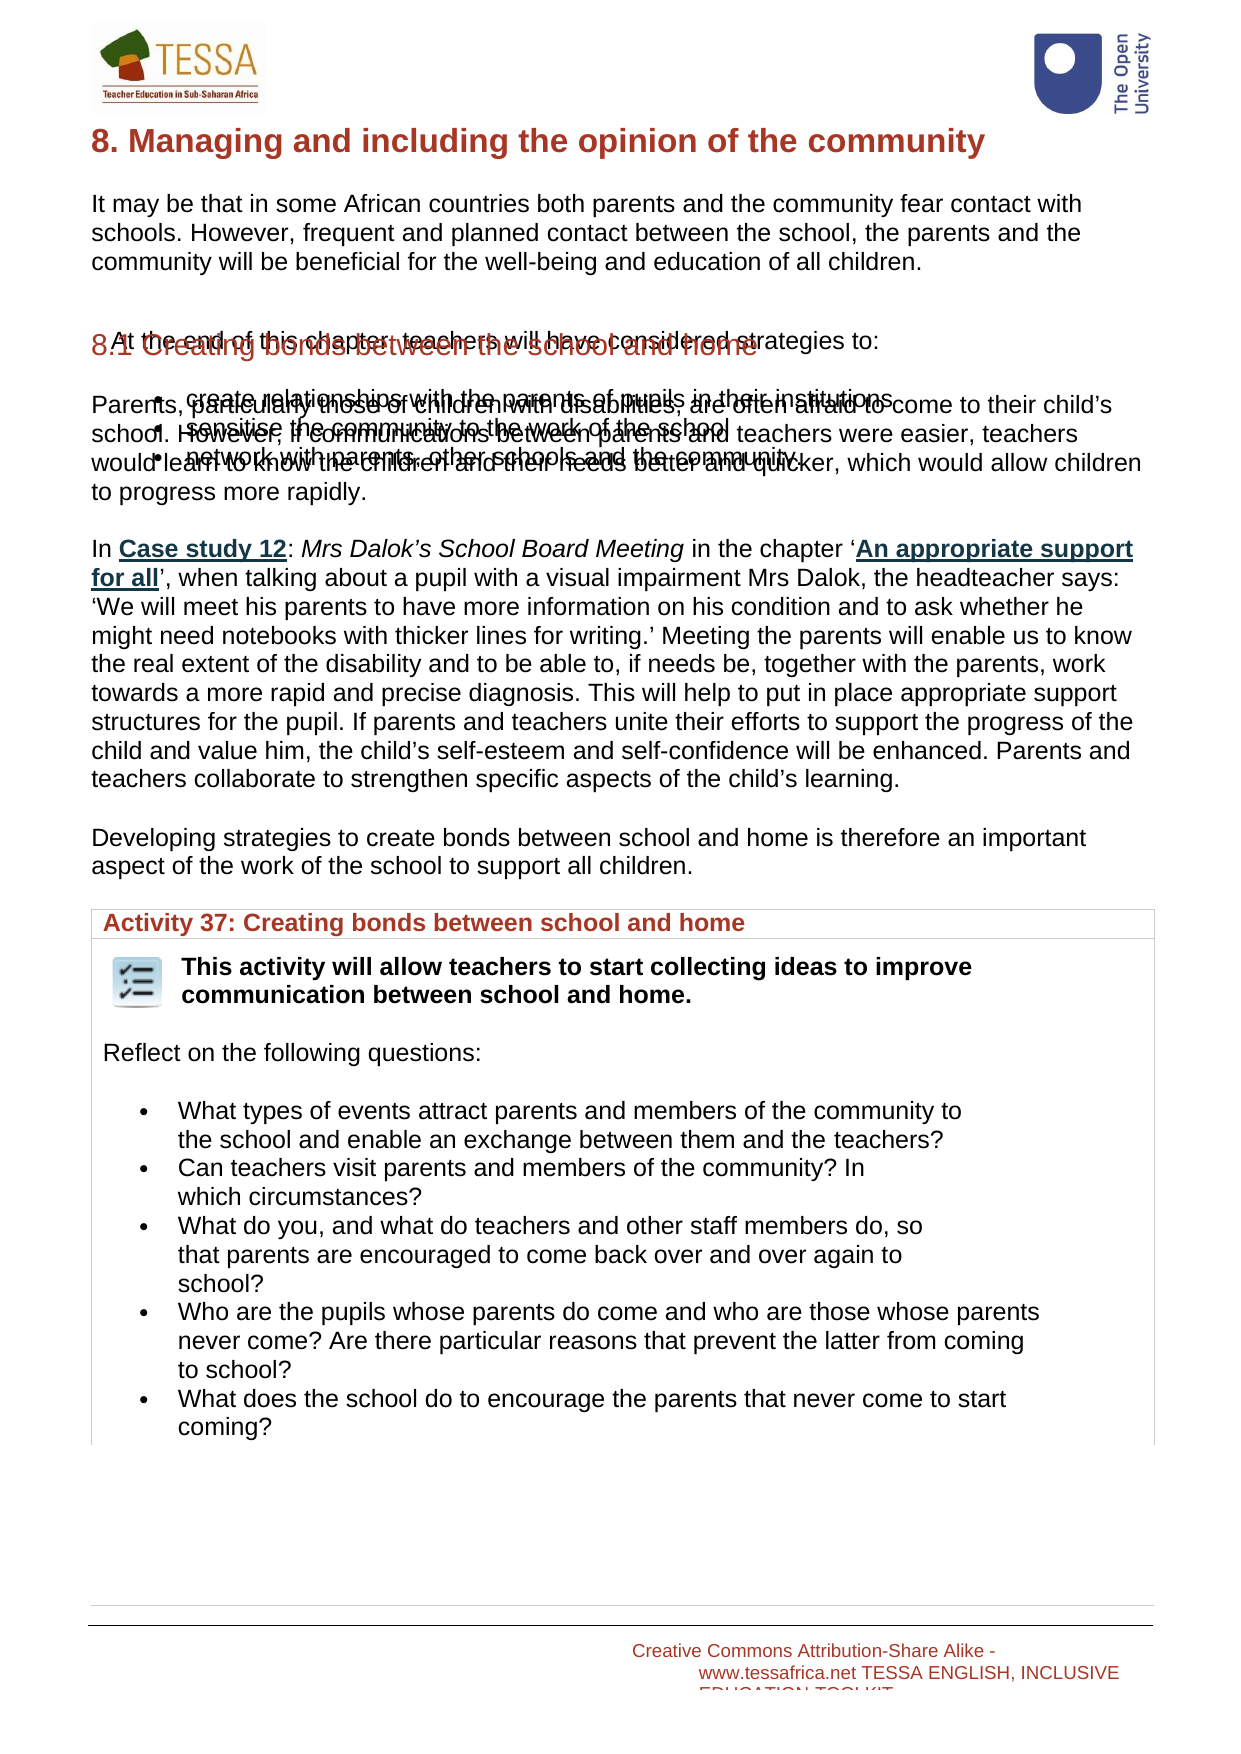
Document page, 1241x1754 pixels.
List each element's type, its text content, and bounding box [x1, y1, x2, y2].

picture [91, 22, 267, 114]
text It may be that in some African countries both parents and the community fear contact with schools. However, frequent and planned contact between the school, the parents and the community will be beneficial for the well-being and education of all children. [91, 189, 1083, 275]
table_cell This activity will allow teachers to start collecting ideas to improve communication between school and home. Reflect on the following questions: What types of events attract parents and members of the community to the school and enable an exchange between them and the teachers? Can teachers visit parents and members of the community? In which circumstances? What do you, and what do teachers and other staff members do, so that parents are encouraged to come back over and over again to school? Who are the pupils whose parents do come and who are those whose parents never come? Are there particular reasons that prevent the latter from coming to school? What does the school do to encourage the parents that never come to start coming? [92, 939, 1154, 1445]
text In Case study 12: Mrs Dalok’s School Board Meeting in the chapter ‘An appropriate support for all’, when talking about a pupil with a visual impairment Mrs Dalok, the headteacher says: ‘We will meet his parents to have more information on his condition and to ask whether he might need notebooks with thicker lines for writing.’ Meeting the parents will enable us to know the real extent of the disability and to be able to, if needs be, together with the parents, work towards a more rapid and precise diagnosis. This will help to put in place appropriate support structures for the pupil. If parents and teachers unite their efforts to support the progress of the child and value him, the child’s self-esteem and self-confidence will be enhanced. Parents and teachers collaborate to strengthen specific aspects of the child’s learning. [91, 534, 1136, 793]
subtitle Creating bonds between the school and home [91, 326, 1182, 361]
picture [1034, 33, 1151, 114]
text Parents, particularly those of children with disabilities, are often afraid to come to their child’s school. However, if communications between parents and teachers were easier, teachers would learn to know the children and their needs better and quicker, which would allow children to progress more rapidly. [91, 390, 1144, 505]
table_header Activity 37: Creating bonds between school and home [92, 910, 1154, 938]
text Developing strategies to create bonds between school and home is therefore an important aspect of the work of the school to support all children. [91, 822, 1089, 880]
subtitle Managing and including the opinion of the community [91, 121, 1182, 160]
